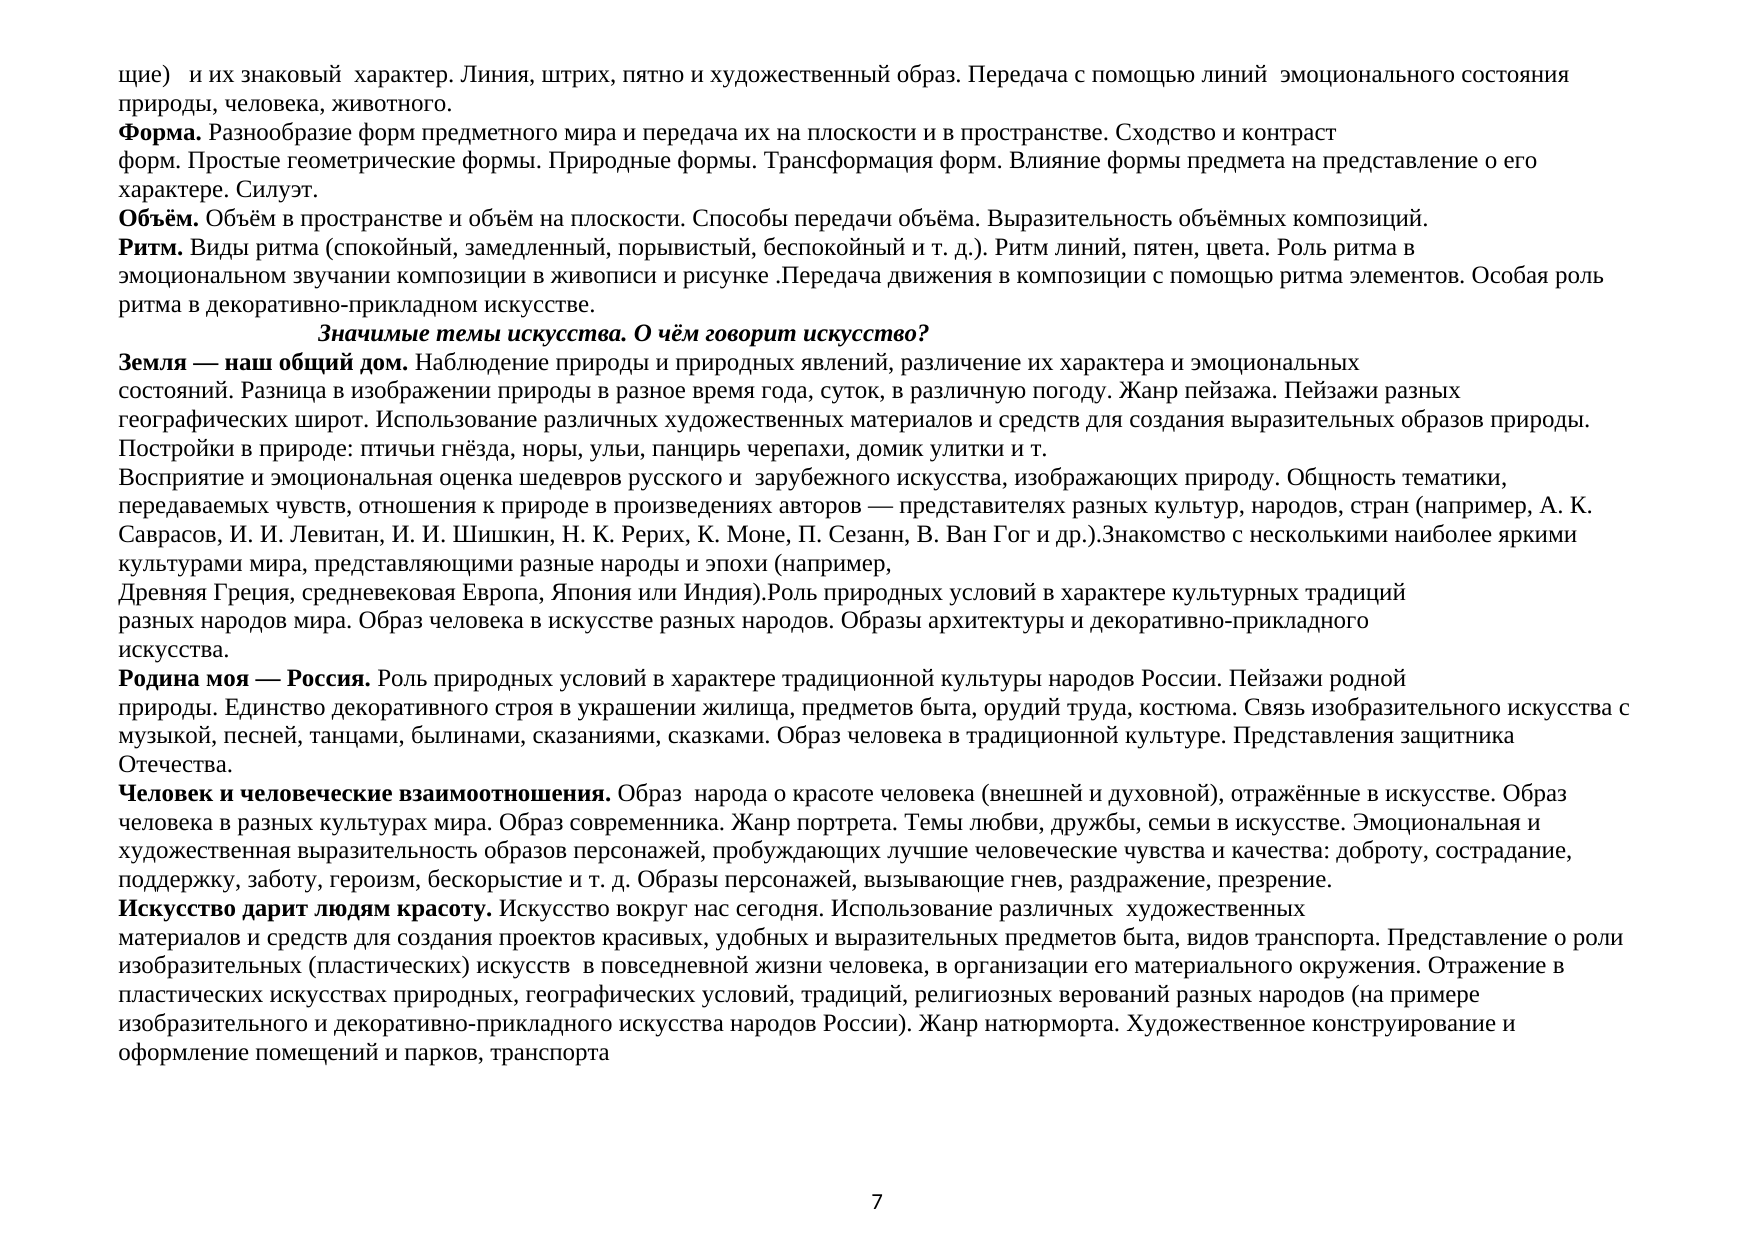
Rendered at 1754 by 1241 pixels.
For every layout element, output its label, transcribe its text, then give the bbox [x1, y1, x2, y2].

text Значимые темы искусства. О чём говорит искусство? [118, 318, 1636, 347]
text Объём. Объём в пространстве и объём на плоскости. Способы передачи объёма. Выразительность объёмных композиций. [118, 203, 1636, 232]
text форм. Простые геометрические формы. Природные формы. Трансформация форм. Влияние формы предмета на представление о его характере. Силуэт. [118, 145, 1636, 203]
text природы. Единство декоративного строя в украшении жилища, предметов быта, орудий труда, костюма. Связь изобразительного искусства с музыкой, песней, танцами, былинами, сказаниями, сказками. Образ человека в традиционной культуре. Представления защитника Отечества. [118, 692, 1636, 778]
text щие) и их знаковый характер. Линия, штрих, пятно и художественный образ. Передача с помощью линий эмоционального состояния природы, человека, животного. [118, 59, 1636, 117]
text Земля — наш общий дом. Наблюдение природы и природных явлений, различение их характера и эмоциональных [118, 347, 1636, 375]
text разных народов мира. Образ человека в искусстве разных народов. Образы архитектуры и декоративно-прикладного [118, 605, 1636, 634]
text Древняя Греция, средневековая Европа, Япония или Индия).Роль природных условий в характере культурных традиций [118, 577, 1636, 605]
text состояний. Разница в изображении природы в разное время года, суток, в различную погоду. Жанр пейзажа. Пейзажи разных географических широт. Использование различных художественных материалов и средств для создания выразительных образов природы. Постройки в природе: птичьи гнёзда, норы, ульи, панцирь черепахи, домик улитки и т. [118, 375, 1636, 462]
text эмоциональном звучании композиции в живописи и рисунке .Передача движения в композиции с помощью ритма элементов. Особая роль ритма в декоративно-прикладном искусстве. [118, 260, 1636, 318]
text Ритм. Виды ритма (спокойный, замедленный, порывистый, беспокойный и т. д.). Ритм линий, пятен, цвета. Роль ритма в [118, 232, 1636, 260]
text Форма. Разнообразие форм предметного мира и передача их на плоскости и в пространстве. Сходство и контраст [118, 117, 1636, 145]
text Искусство дарит людям красоту. Искусство вокруг нас сегодня. Использование различных художественных [118, 893, 1636, 922]
text искусства. [118, 634, 1636, 663]
text Родина моя — Россия. Роль природных условий в характере традиционной культуры народов России. Пейзажи родной [118, 663, 1636, 692]
text Восприятие и эмоциональная оценка шедевров русского и зарубежного искусства, изображающих природу. Общность тематики, передаваемых чувств, отношения к природе в произведениях авторов — представителях разных культур, народов, стран (например, А. К. Саврасов, И. И. Левитан, И. И. Шишкин, Н. К. Рерих, К. Моне, П. Сезанн, В. Ван Гог и др.).Знакомство с несколькими наиболее яркими культурами мира, представляющими разные народы и эпохи (например, [118, 462, 1636, 577]
text материалов и средств для создания проектов красивых, удобных и выразительных предметов быта, видов транспорта. Представление о роли изобразительных (пластических) искусств в повседневной жизни человека, в организации его материального окружения. Отражение в пластических искусствах природных, географических условий, традиций, религиозных верований разных народов (на примере изобразительного и декоративно-прикладного искусства народов России). Жанр натюрморта. Художественное конструирование и оформление помещений и парков, транспорта [118, 922, 1636, 1065]
text Человек и человеческие взаимоотношения. Образ народа о красоте человека (внешней и духовной), отражённые в искусстве. Образ человека в разных культурах мира. Образ современника. Жанр портрета. Темы любви, дружбы, семьи в искусстве. Эмоциональная и художественная выразительность образов персонажей, пробуждающих лучшие человеческие чувства и качества: доброту, сострадание, поддержку, заботу, героизм, бескорыстие и т. д. Образы персонажей, вызывающие гнев, раздражение, презрение. [118, 778, 1636, 893]
